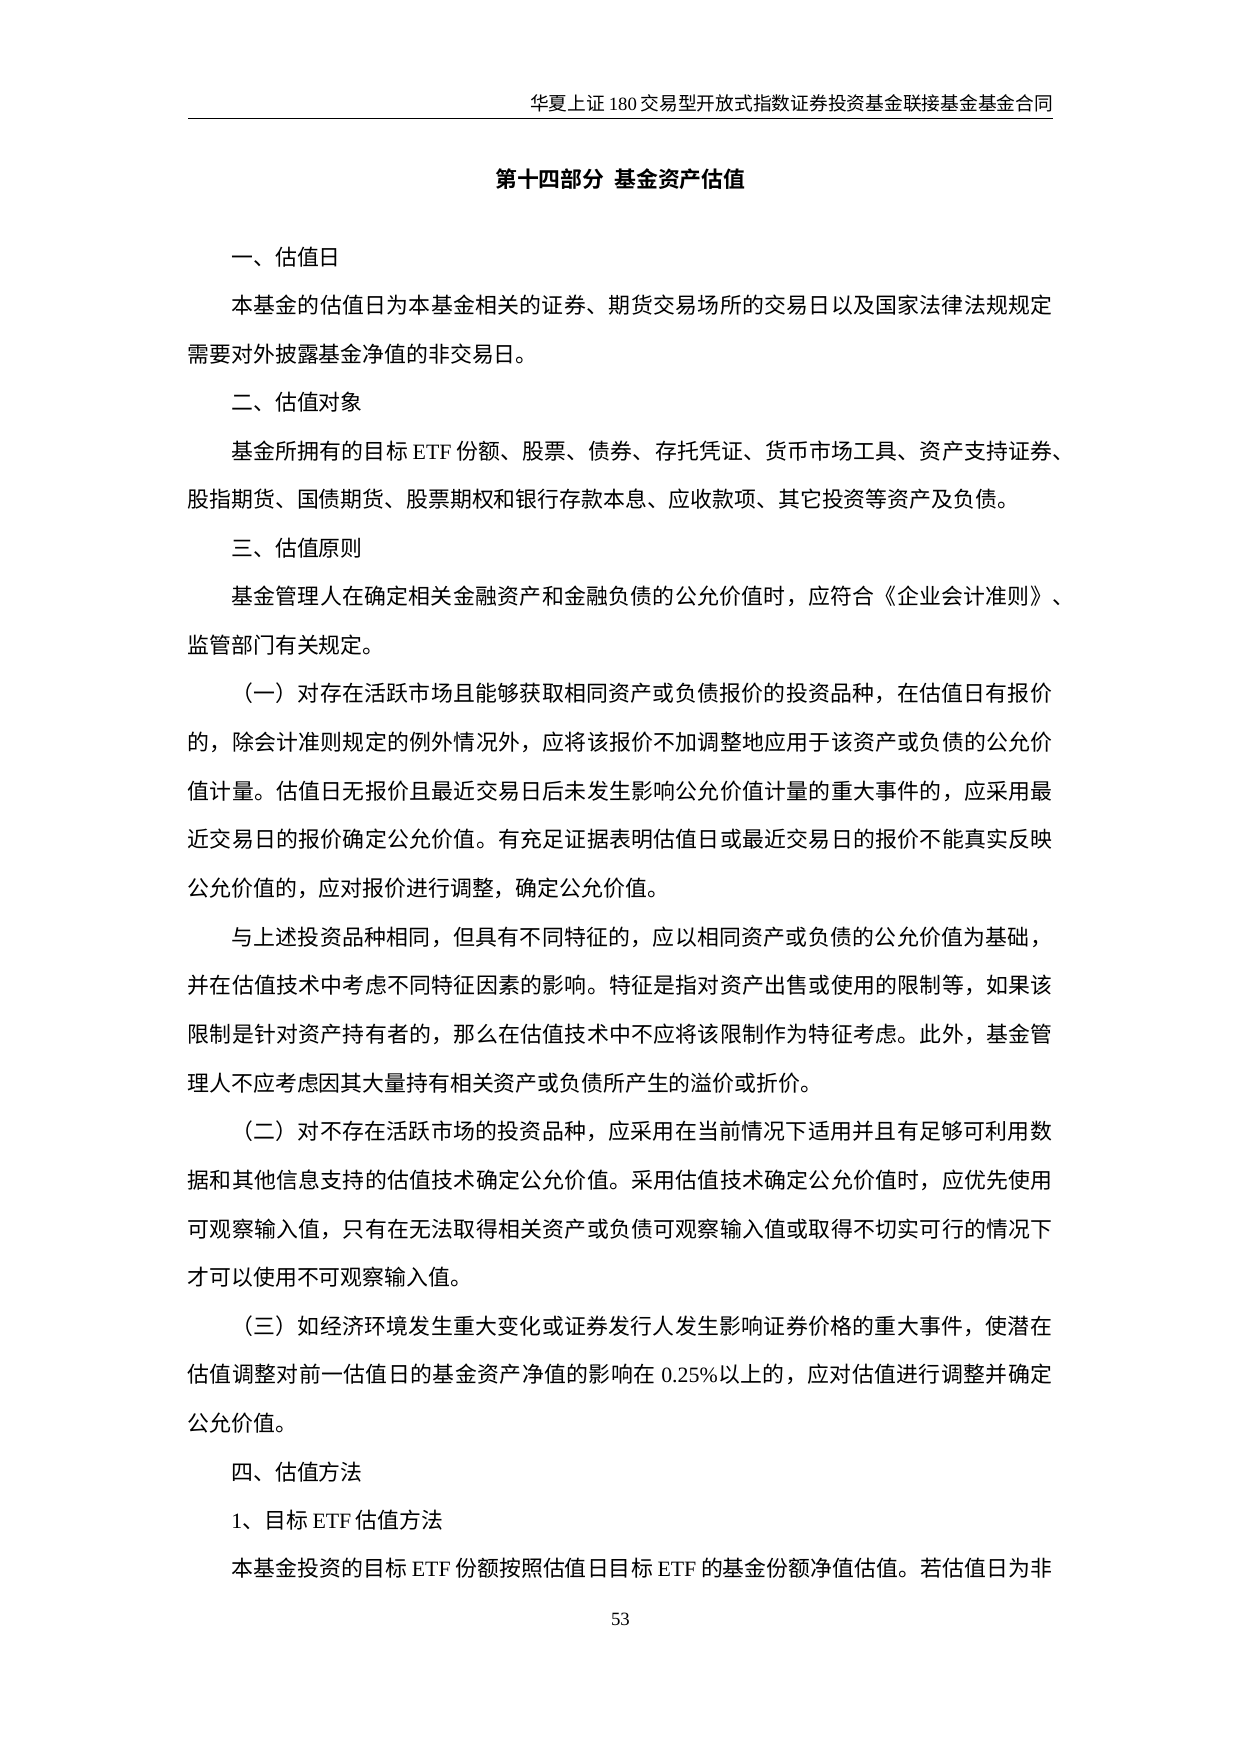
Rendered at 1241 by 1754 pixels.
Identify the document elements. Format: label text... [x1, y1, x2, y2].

text 二、估值对象 [187, 385, 1053, 417]
text （三）如经济环境发生重大变化或证券发行人发生影响证券价格的重大事件，使潜在估值调整对前一估值日的基金资产净值的影响在0.25%以上的，应对估值进行调整并确定公允价值。 [187, 1308, 1053, 1438]
text （二）对不存在活跃市场的投资品种，应采用在当前情况下适用并且有足够可利用数据和其他信息支持的估值技术确定公允价值。采用估值技术确定公允价值时，应优先使用可观察输入值，只有在无法取得相关资产或负债可观察输入值或取得不切实可行的情况下，才可以使用不可观察输入值。 [187, 1114, 1053, 1292]
text 基金管理人在确定相关金融资产和金融负债的公允价值时，应符合《企业会计准则》、监管部门有关规定。 [187, 579, 1053, 660]
text 1、目标ETF估值方法 [187, 1502, 1053, 1535]
text 基金所拥有的目标ETF份额、股票、债券、存托凭证、货币市场工具、资产支持证券、股指期货、国债期货、股票期权和银行存款本息、应收款项、其它投资等资产及负债。 [187, 433, 1053, 514]
text 第十四部分 基金资产估值 [187, 162, 1053, 194]
text 一、估值日 [187, 239, 1053, 272]
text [187, 1551, 1053, 1583]
text 本基金的估值日为本基金相关的证券、期货交易场所的交易日以及国家法律法规规定需要对外披露基金净值的非交易日。 [187, 288, 1053, 369]
text 三、估值原则 [187, 530, 1053, 563]
text 四、估值方法 [187, 1454, 1053, 1487]
text （一）对存在活跃市场且能够获取相同资产或负债报价的投资品种，在估值日有报价的，除会计准则规定的例外情况外，应将该报价不加调整地应用于该资产或负债的公允价值计量。估值日无报价且最近交易日后未发生影响公允价值计量的重大事件的，应采用最近交易日的报价确定公允价值。有充足证据表明估值日或最近交易日的报价不能真实反映公允价值的，应对报价进行调整，确定公允价值。 [187, 676, 1053, 903]
text 与上述投资品种相同，但具有不同特征的，应以相同资产或负债的公允价值为基础，并在估值技术中考虑不同特征因素的影响。特征是指对资产出售或使用的限制等，如果该限制是针对资产持有者的，那么在估值技术中不应将该限制作为特征考虑。此外，基金管理人不应考虑因其大量持有相关资产或负债所产生的溢价或折价。 [187, 919, 1053, 1098]
